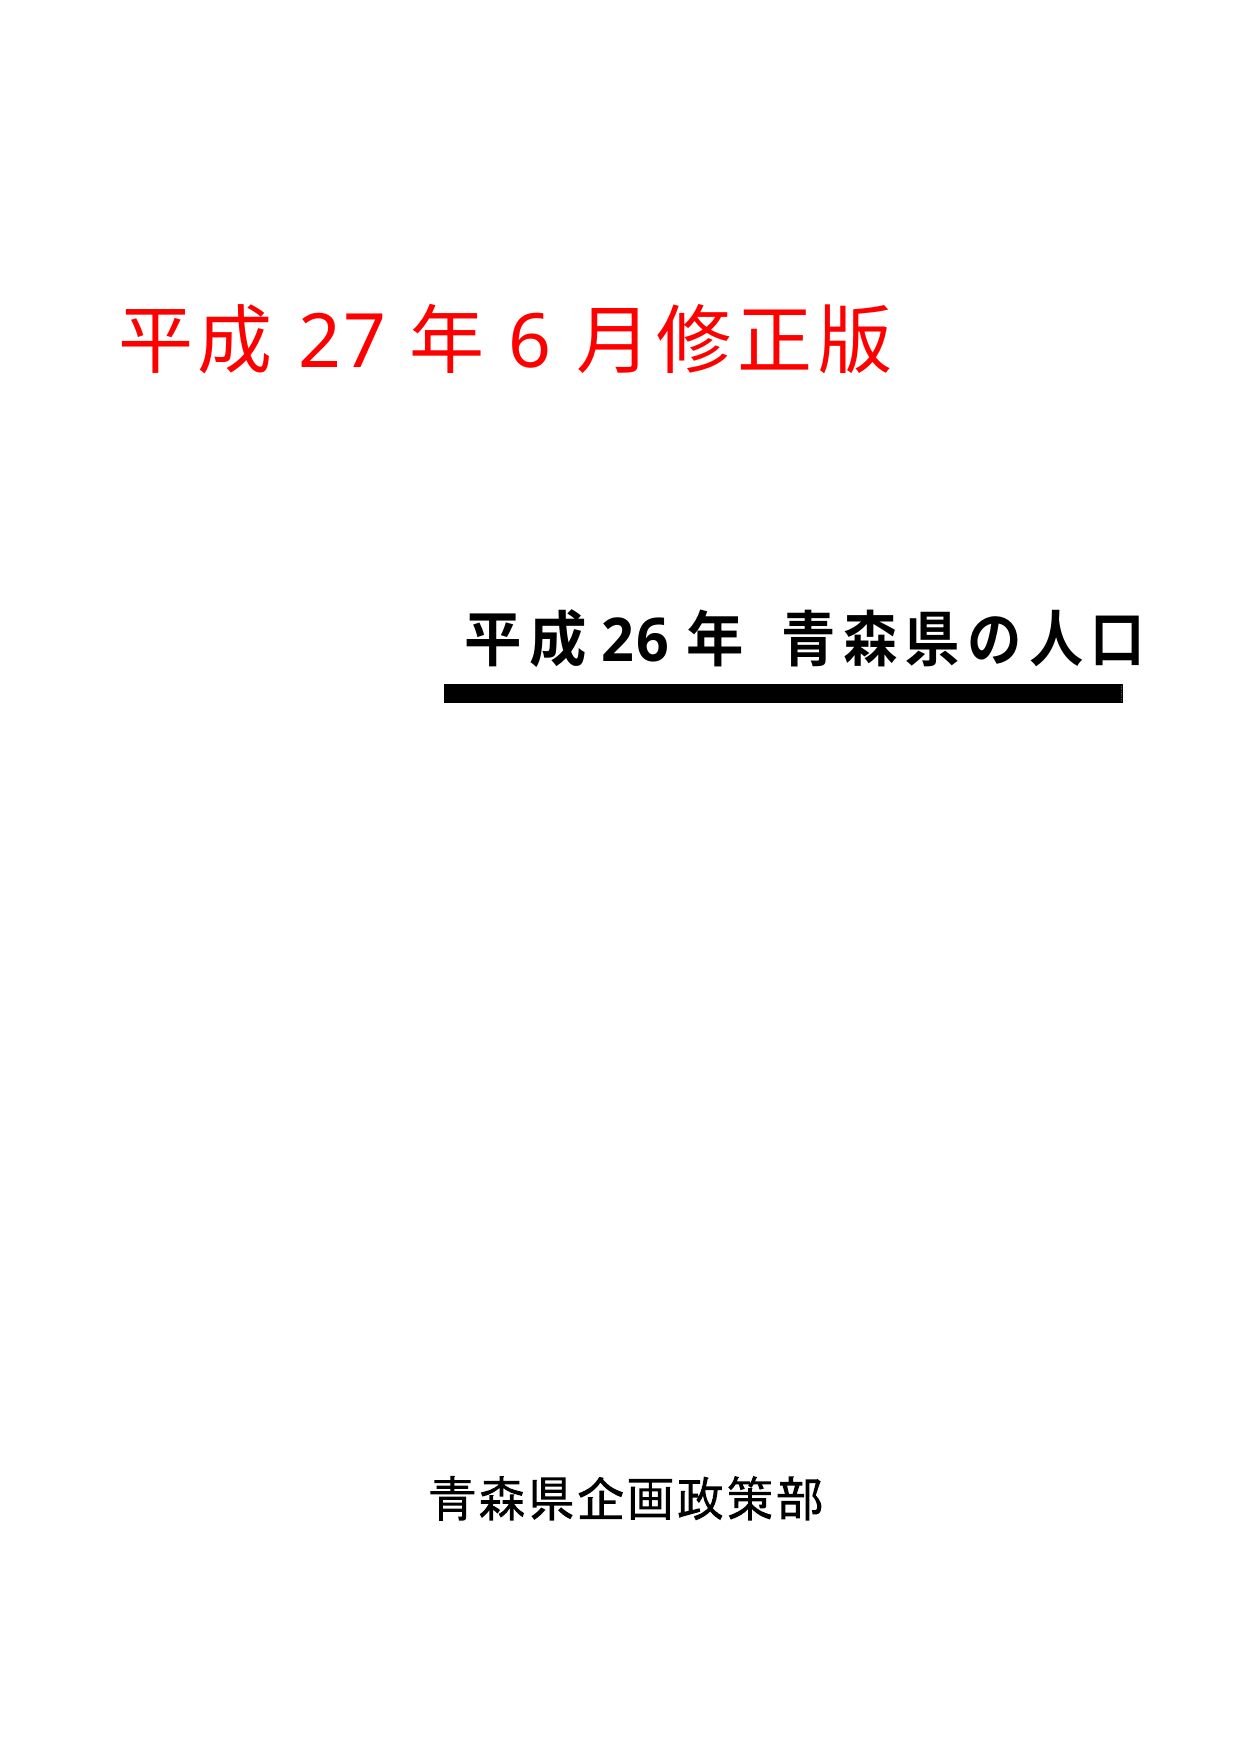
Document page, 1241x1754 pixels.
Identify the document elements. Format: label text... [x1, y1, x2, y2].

text 平成 26 年 青森県の人口 [464, 597, 1193, 679]
picture [445, 685, 1122, 702]
subtitle 平成 27 年 6 月修正版 [118, 291, 1193, 386]
